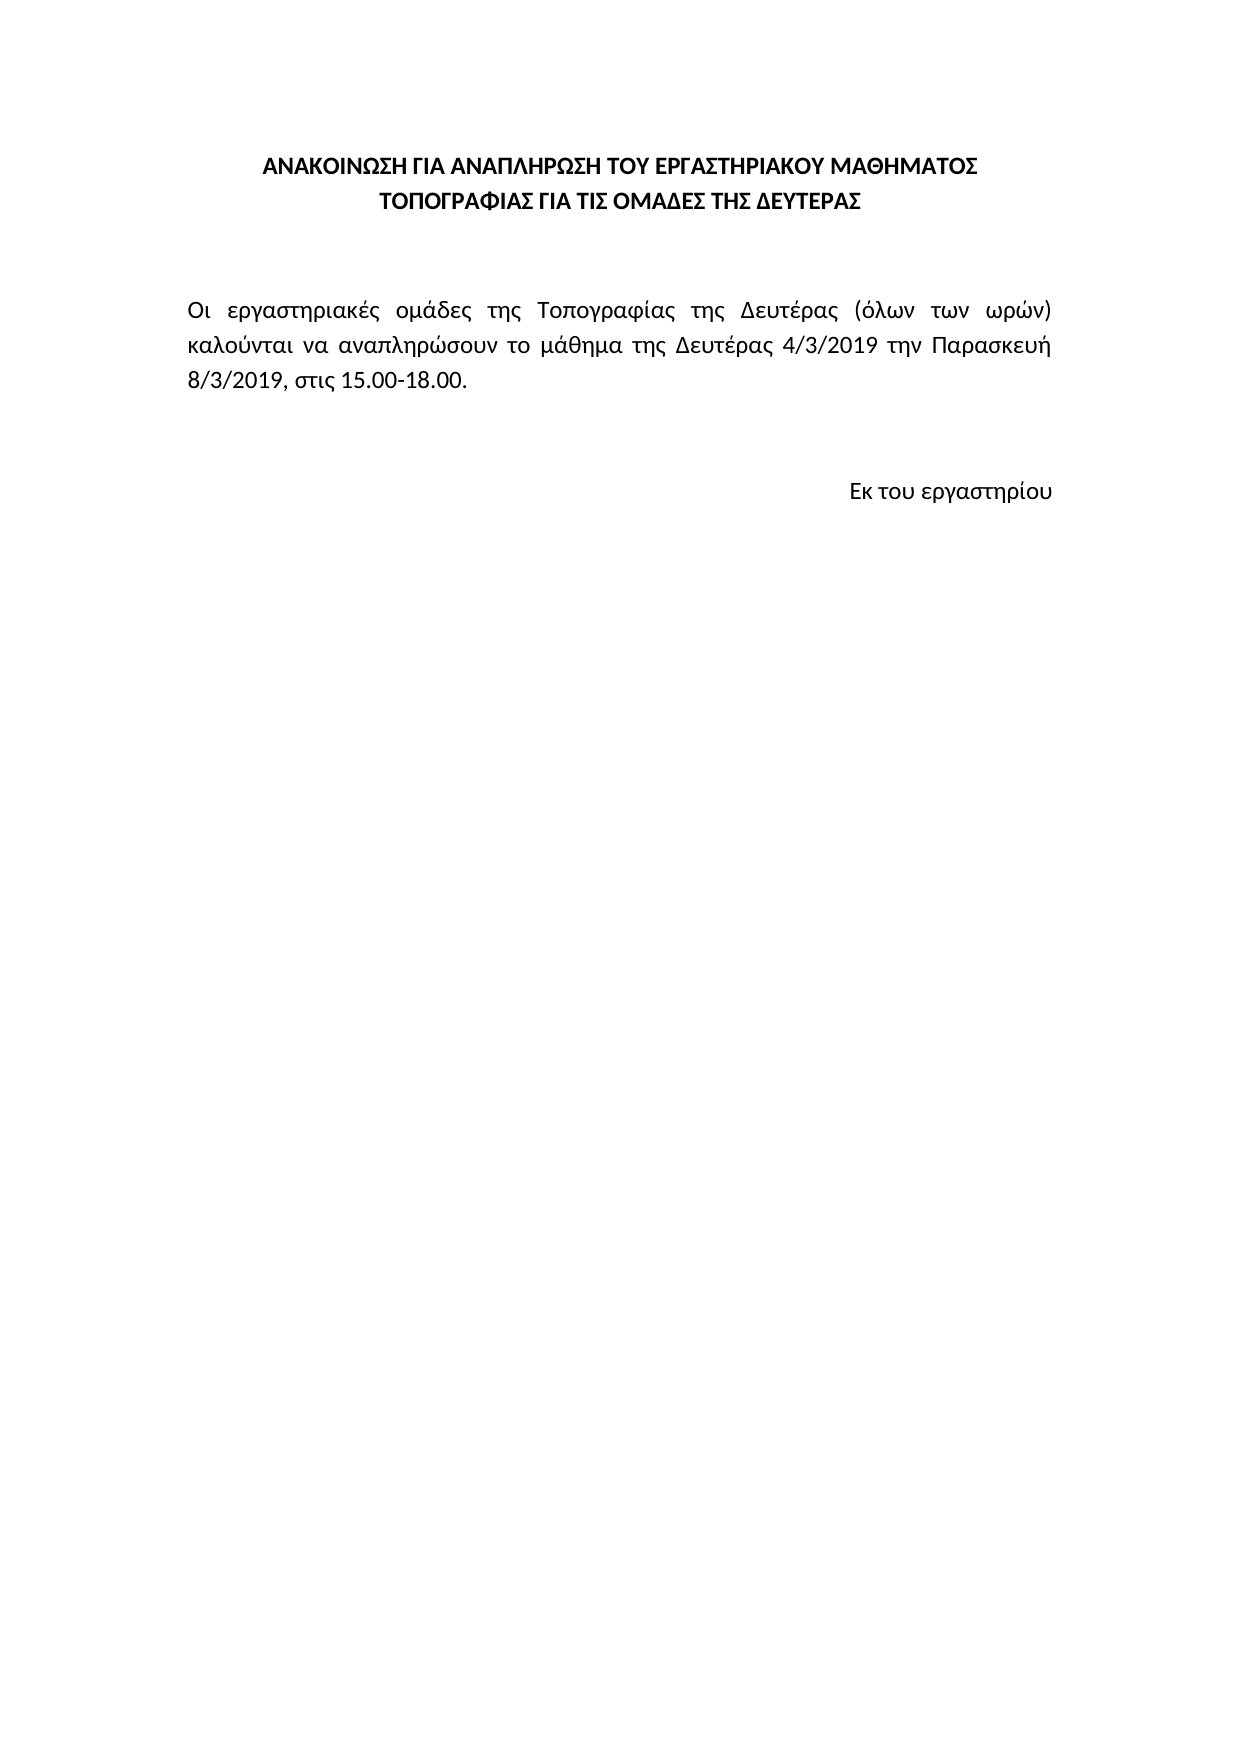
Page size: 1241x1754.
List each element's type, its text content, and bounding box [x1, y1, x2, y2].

text ΑΝΑΚΟΙΝΩΣΗ ΓΙΑ ΑΝΑΠΛΗΡΩΣΗ ΤΟΥ ΕΡΓΑΣΤΗΡΙΑΚΟΥ ΜΑΘΗΜΑΤΟΣ ΤΟΠΟΓΡΑΦΙΑΣ ΓΙΑ ΤΙΣ ΟΜΑΔΕΣ ΤΗΣ ΔΕΥΤΕΡΑΣ [187, 150, 1053, 216]
text Οι εργαστηριακές ομάδες της Τοπογραφίας της Δευτέρας (όλων των ωρών) καλούνται να αναπληρώσουν το μάθημα της Δευτέρας 4/3/2019 την Παρασκευή 8/3/2019, στις 15.00-18.00. [187, 294, 1053, 394]
text Εκ του εργαστηρίου [187, 476, 1053, 506]
